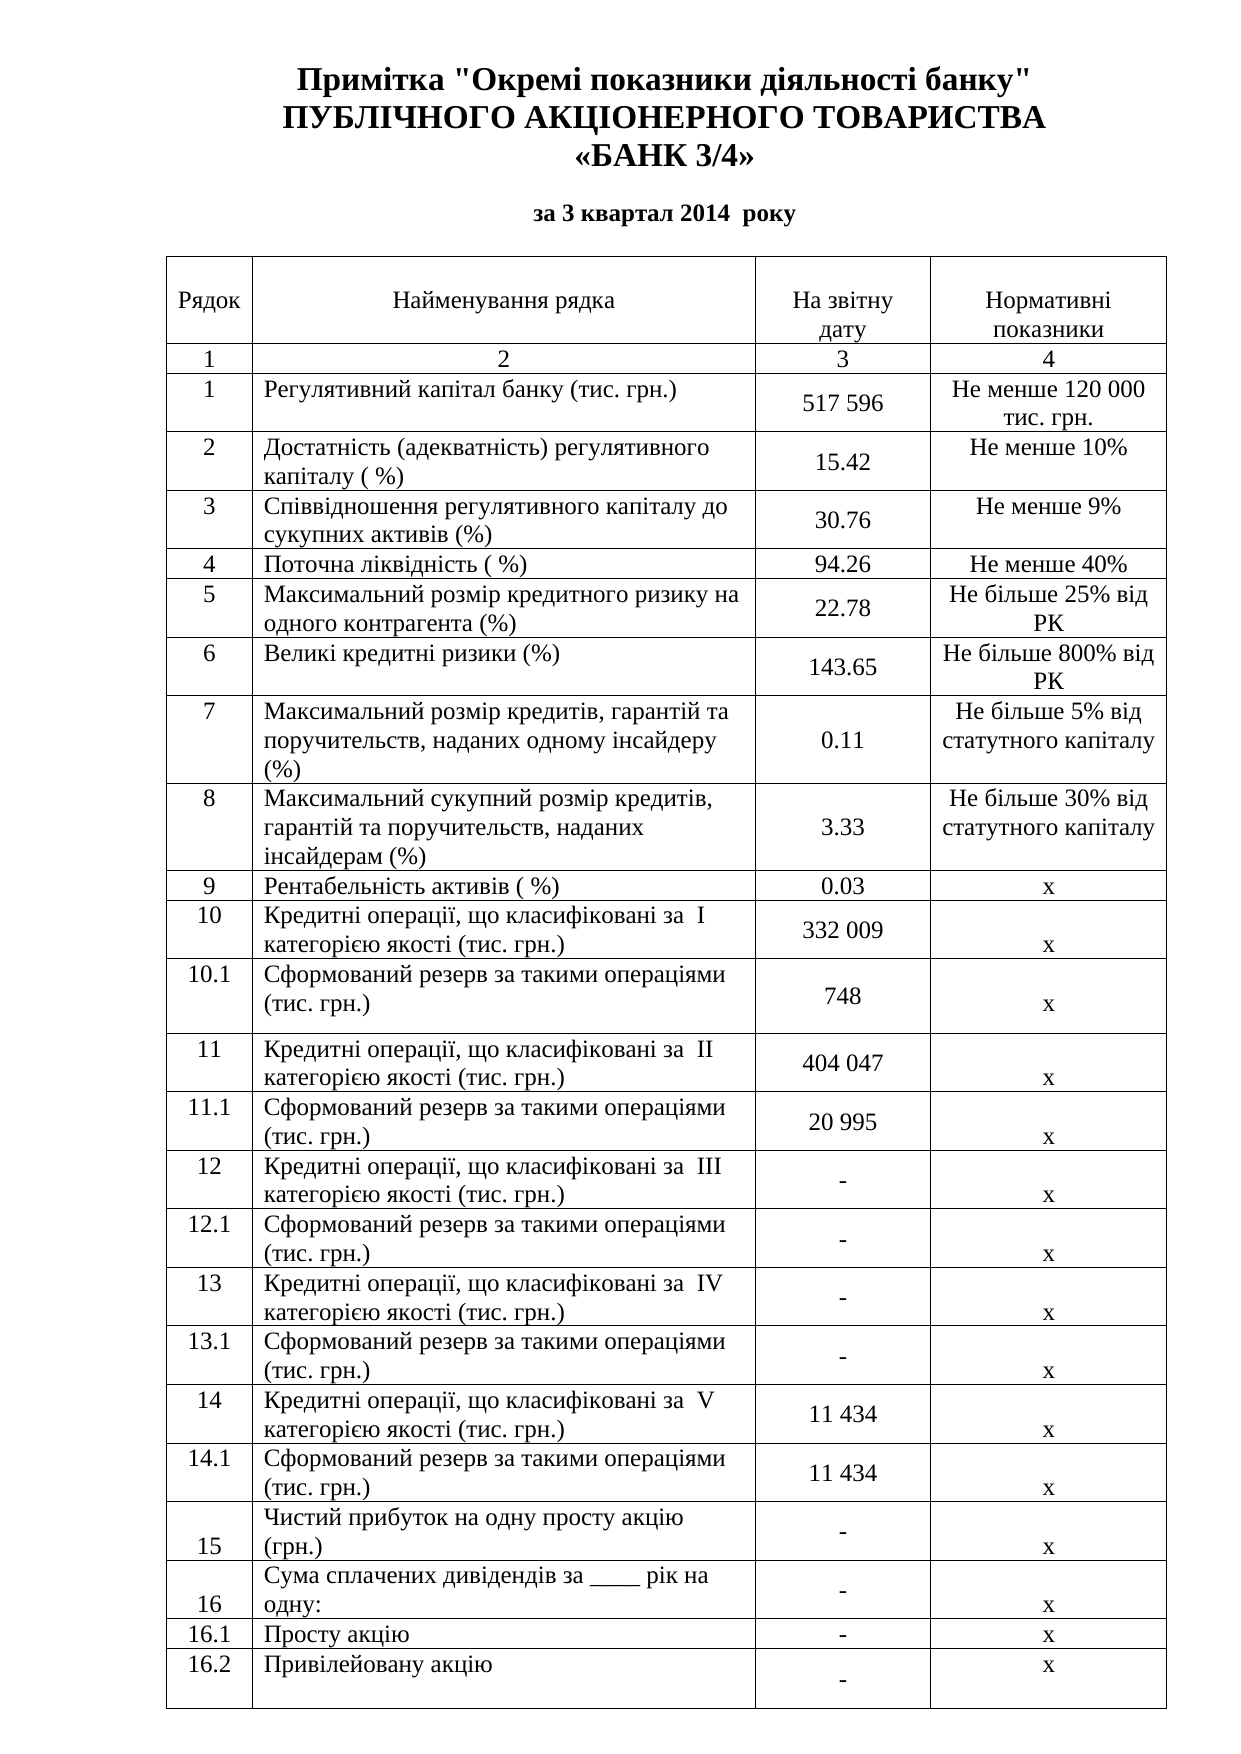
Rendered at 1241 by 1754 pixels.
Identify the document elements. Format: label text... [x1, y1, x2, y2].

table_cell х [931, 901, 1166, 958]
table_cell х [931, 959, 1166, 1033]
table_cell х [931, 1619, 1166, 1648]
table_cell 8 [167, 784, 252, 870]
table_cell х [931, 1151, 1166, 1208]
table_cell 12 [167, 1151, 252, 1208]
table_cell 7 [167, 696, 252, 782]
table_cell 4 [931, 344, 1166, 373]
table_cell 94.26 [756, 549, 930, 578]
table_cell 9 [167, 871, 252, 899]
table_cell 11 434 [756, 1385, 930, 1442]
text за 3 квартал 2014 року [177, 198, 1152, 227]
table_cell 12.1 [167, 1209, 252, 1267]
table_cell Не менше 9% [931, 491, 1166, 548]
table_cell Не більше 25% від РК [931, 579, 1166, 637]
table_cell Кредитні операції, що класифіковані за II категорією якості (тис. грн.) [253, 1034, 755, 1091]
table_cell 11.1 [167, 1092, 252, 1150]
table_cell 13.1 [167, 1326, 252, 1384]
table_cell х [931, 1209, 1166, 1267]
table_cell 16.2 [167, 1649, 252, 1708]
table_cell Не менше 120 000 тис. грн. [931, 374, 1166, 431]
table_cell 5 [167, 579, 252, 637]
table_cell Не більше 30% від статутного капіталу [931, 784, 1166, 870]
table_cell Кредитні операції, що класифіковані за IV категорією якості (тис. грн.) [253, 1268, 755, 1325]
table_cell х [931, 1502, 1166, 1559]
table_cell х [931, 871, 1166, 899]
table_cell Просту акцію [253, 1619, 755, 1648]
table_cell Сформований резерв за такими операціями (тис. грн.) [253, 1444, 755, 1501]
table_cell Регулятивний капітал банку (тис. грн.) [253, 374, 755, 431]
table_cell х [931, 1444, 1166, 1501]
table_cell 11 434 [756, 1444, 930, 1501]
table_cell 1 [167, 344, 252, 373]
table_cell 517 596 [756, 374, 930, 431]
table_cell 0.11 [756, 696, 930, 782]
table_cell - [756, 1268, 930, 1325]
table_cell 30.76 [756, 491, 930, 548]
table_cell 1 [167, 374, 252, 431]
table_cell х [931, 1561, 1166, 1618]
table_cell Кредитні операції, що класифіковані за I категорією якості (тис. грн.) [253, 901, 755, 958]
table_cell Чистий прибуток на одну просту акцію (грн.) [253, 1502, 755, 1559]
table_cell х [931, 1034, 1166, 1091]
table_cell Привілейовану акцію [253, 1649, 755, 1708]
table_cell 13 [167, 1268, 252, 1325]
table_cell Кредитні операції, що класифіковані за V категорією якості (тис. грн.) [253, 1385, 755, 1442]
table_cell Сума сплачених дивідендів за ____ рік на одну: [253, 1561, 755, 1618]
table_cell 2 [253, 344, 755, 373]
table_cell 2 [167, 432, 252, 490]
table_cell Поточна ліквідність ( %) [253, 549, 755, 578]
table_cell Не більше 5% від статутного капіталу [931, 696, 1166, 782]
table_cell - [756, 1151, 930, 1208]
table_cell Рентабельність активів ( %) [253, 871, 755, 899]
table_cell Сформований резерв за такими операціями (тис. грн.) [253, 1092, 755, 1150]
table_cell х [931, 1326, 1166, 1384]
table_cell 16 [167, 1561, 252, 1618]
table_cell х [931, 1092, 1166, 1150]
table_cell 10.1 [167, 959, 252, 1033]
table_cell Великі кредитні ризики (%) [253, 638, 755, 695]
table_cell 14 [167, 1385, 252, 1442]
text ПУБЛІЧНОГО АКЦІОНЕРНОГО ТОВАРИСТВА [177, 97, 1152, 136]
table_cell Кредитні операції, що класифіковані за III категорією якості (тис. грн.) [253, 1151, 755, 1208]
table_cell Максимальний розмір кредитного ризику на одного контрагента (%) [253, 579, 755, 637]
table_cell 3.33 [756, 784, 930, 870]
table_cell Не менше 40% [931, 549, 1166, 578]
table_cell - [756, 1561, 930, 1618]
table_cell 11 [167, 1034, 252, 1091]
table_cell 143.65 [756, 638, 930, 695]
table_cell х [931, 1385, 1166, 1442]
table_cell Сформований резерв за такими операціями (тис. грн.) [253, 1209, 755, 1267]
table_header Нормативні показники [931, 257, 1166, 343]
table_cell Достатність (адекватність) регулятивного капіталу ( %) [253, 432, 755, 490]
table_cell 14.1 [167, 1444, 252, 1501]
table_cell 3 [756, 344, 930, 373]
table_cell 15.42 [756, 432, 930, 490]
table_cell 20 995 [756, 1092, 930, 1150]
table_cell 3 [167, 491, 252, 548]
table_cell 0.03 [756, 871, 930, 899]
table_cell 4 [167, 549, 252, 578]
table_cell - [756, 1209, 930, 1267]
table_cell х [931, 1268, 1166, 1325]
table_cell Не більше 800% від РК [931, 638, 1166, 695]
table_cell - [756, 1502, 930, 1559]
table_cell Співвідношення регулятивного капіталу до сукупних активів (%) [253, 491, 755, 548]
table_cell Сформований резерв за такими операціями (тис. грн.) [253, 959, 755, 1033]
table_cell 332 009 [756, 901, 930, 958]
table_cell 10 [167, 901, 252, 958]
table_cell Максимальний розмір кредитів, гарантій та поручительств, наданих одному інсайдеру (%) [253, 696, 755, 782]
table_cell 16.1 [167, 1619, 252, 1648]
table_header Рядок [167, 257, 252, 343]
table_header На звітну дату [756, 257, 930, 343]
table_cell Не менше 10% [931, 432, 1166, 490]
table_header Найменування рядка [253, 257, 755, 343]
table_cell х [931, 1649, 1166, 1708]
table_cell Сформований резерв за такими операціями (тис. грн.) [253, 1326, 755, 1384]
table_cell 748 [756, 959, 930, 1033]
table_cell 15 [167, 1502, 252, 1559]
table_cell - [756, 1649, 930, 1708]
text Примітка "Окремі показники діяльності банку" [177, 59, 1152, 97]
table_cell - [756, 1326, 930, 1384]
table_cell 22.78 [756, 579, 930, 637]
table_cell Максимальний сукупний розмір кредитів, гарантій та поручительств, наданих інсайдерам (%) [253, 784, 755, 870]
table_cell 6 [167, 638, 252, 695]
table_cell - [756, 1619, 930, 1648]
text «БАНК 3/4» [177, 136, 1152, 174]
table_cell 404 047 [756, 1034, 930, 1091]
